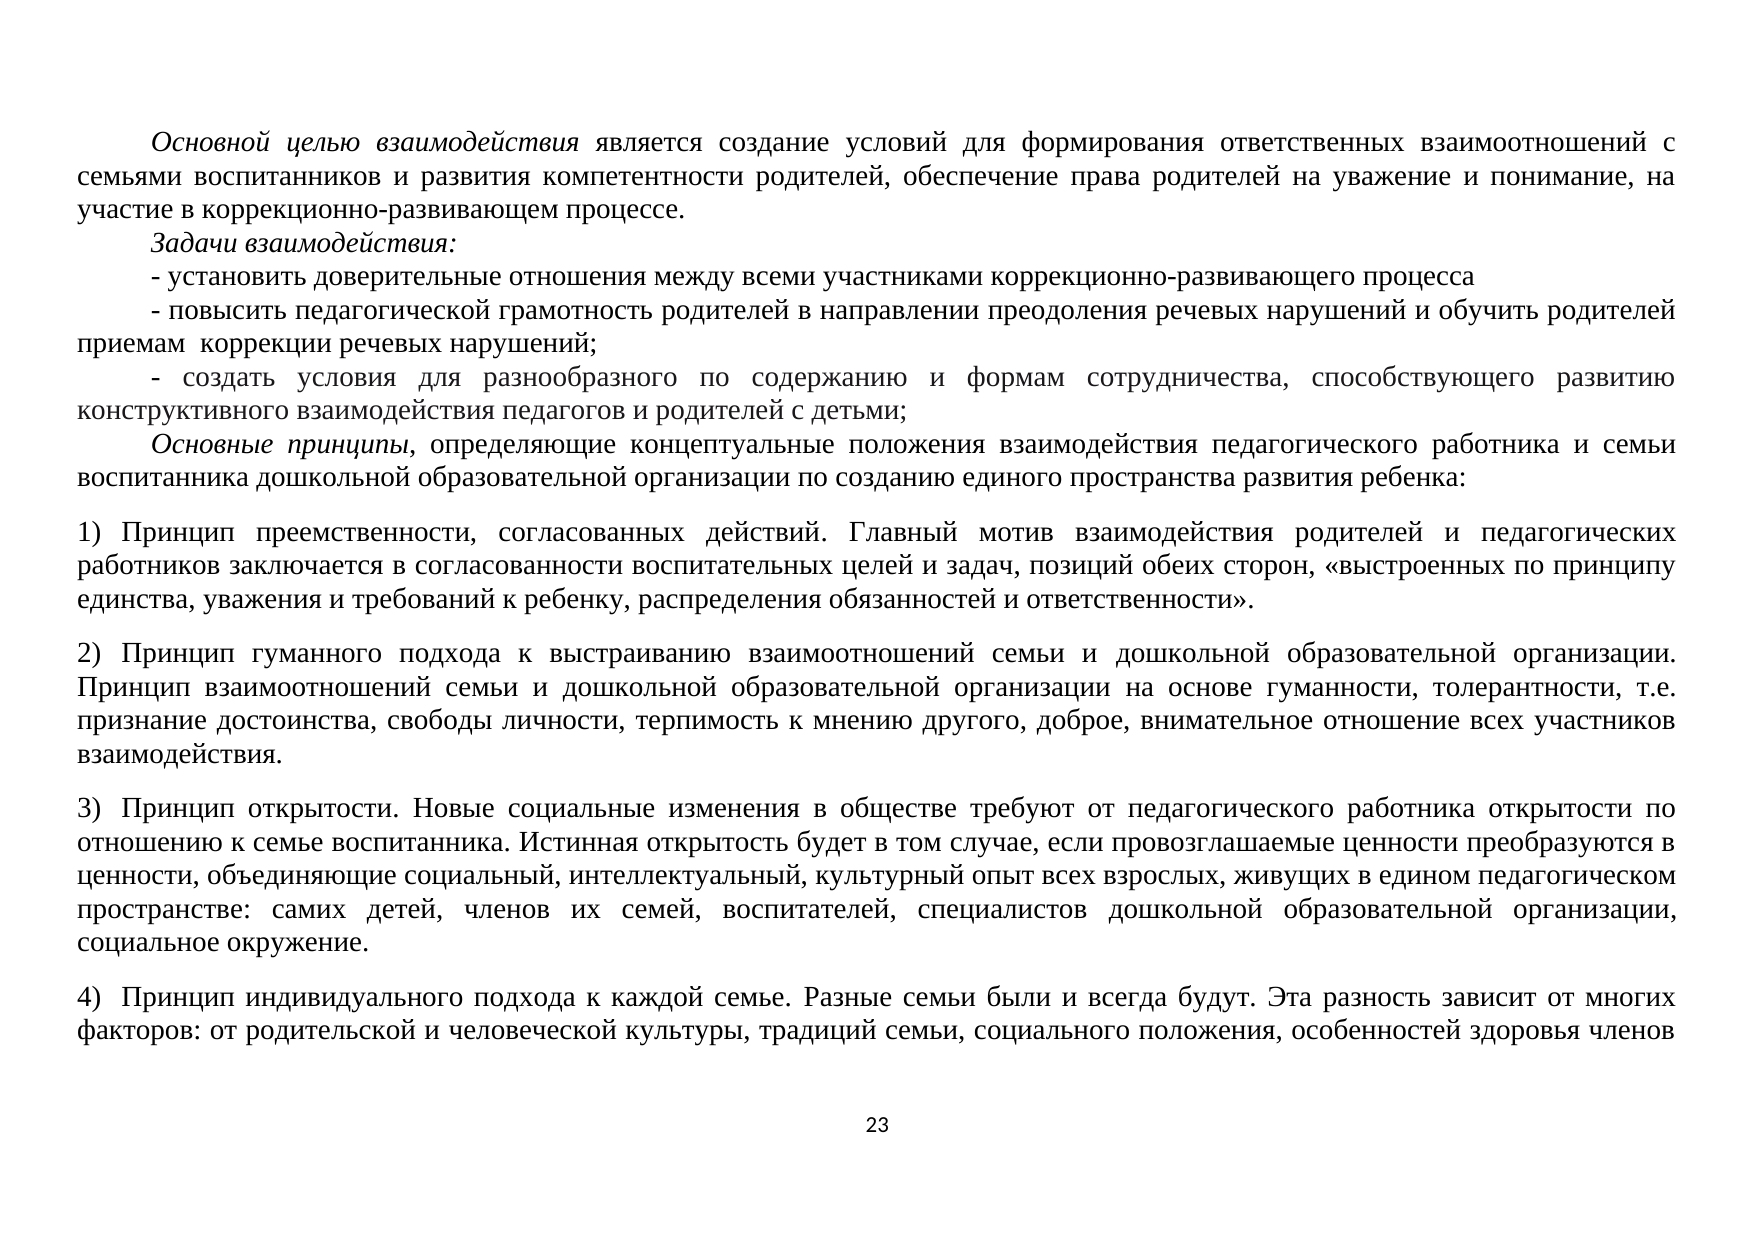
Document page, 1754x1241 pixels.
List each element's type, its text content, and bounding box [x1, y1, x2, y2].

text - установить доверительные отношения между всеми участниками коррекционно-развивающего процесса [77, 258, 1677, 292]
text - создать условия для разнообразного по содержанию и формам сотрудничества, способствующего развитию конструктивного взаимодействия педагогов и родителей с детьми; [77, 359, 1677, 426]
text - повысить педагогической грамотность родителей в направлении преодоления речевых нарушений и обучить родителей приемам коррекции речевых нарушений; [77, 292, 1677, 359]
list Принцип преемственности, согласованных действий. Главный мотив взаимодействия родителей и педагогических работников заключается в согласованности воспитательных целей и задач, позиций обеих сторон, «выстроенных по принципу единства, уважения и требований к ребенку, распределения обязанностей и ответственности». [77, 514, 1677, 614]
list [77, 979, 1677, 1046]
list Принцип гуманного подхода к выстраиванию взаимоотношений семьи и дошкольной образовательной организации. Принцип взаимоотношений семьи и дошкольной образовательной организации на основе гуманности, толерантности, т.е. признание достоинства, свободы личности, терпимость к мнению другого, доброе, внимательное отношение всех участников взаимодействия. [77, 635, 1677, 769]
list Принцип открытости. Новые социальные изменения в обществе требуют от педагогического работника открытости по отношению к семье воспитанника. Истинная открытость будет в том случае, если провозглашаемые ценности преобразуются в ценности, объединяющие социальный, интеллектуальный, культурный опыт всех взрослых, живущих в едином педагогическом пространстве: самих детей, членов их семей, воспитателей, специалистов дошкольной образовательной организации, социальное окружение. [77, 790, 1677, 958]
text Задачи взаимодействия: [77, 225, 1677, 258]
text Основные принципы, определяющие концептуальные положения взаимодействия педагогического работника и семьи воспитанника дошкольной образовательной организации по созданию единого пространства развития ребенка: [77, 426, 1677, 493]
text Основной целью взаимодействия является создание условий для формирования ответственных взаимоотношений с семьями воспитанников и развития компетентности родителей, обеспечение права родителей на уважение и понимание, на участие в коррекционно-развивающем процессе. [77, 124, 1677, 225]
